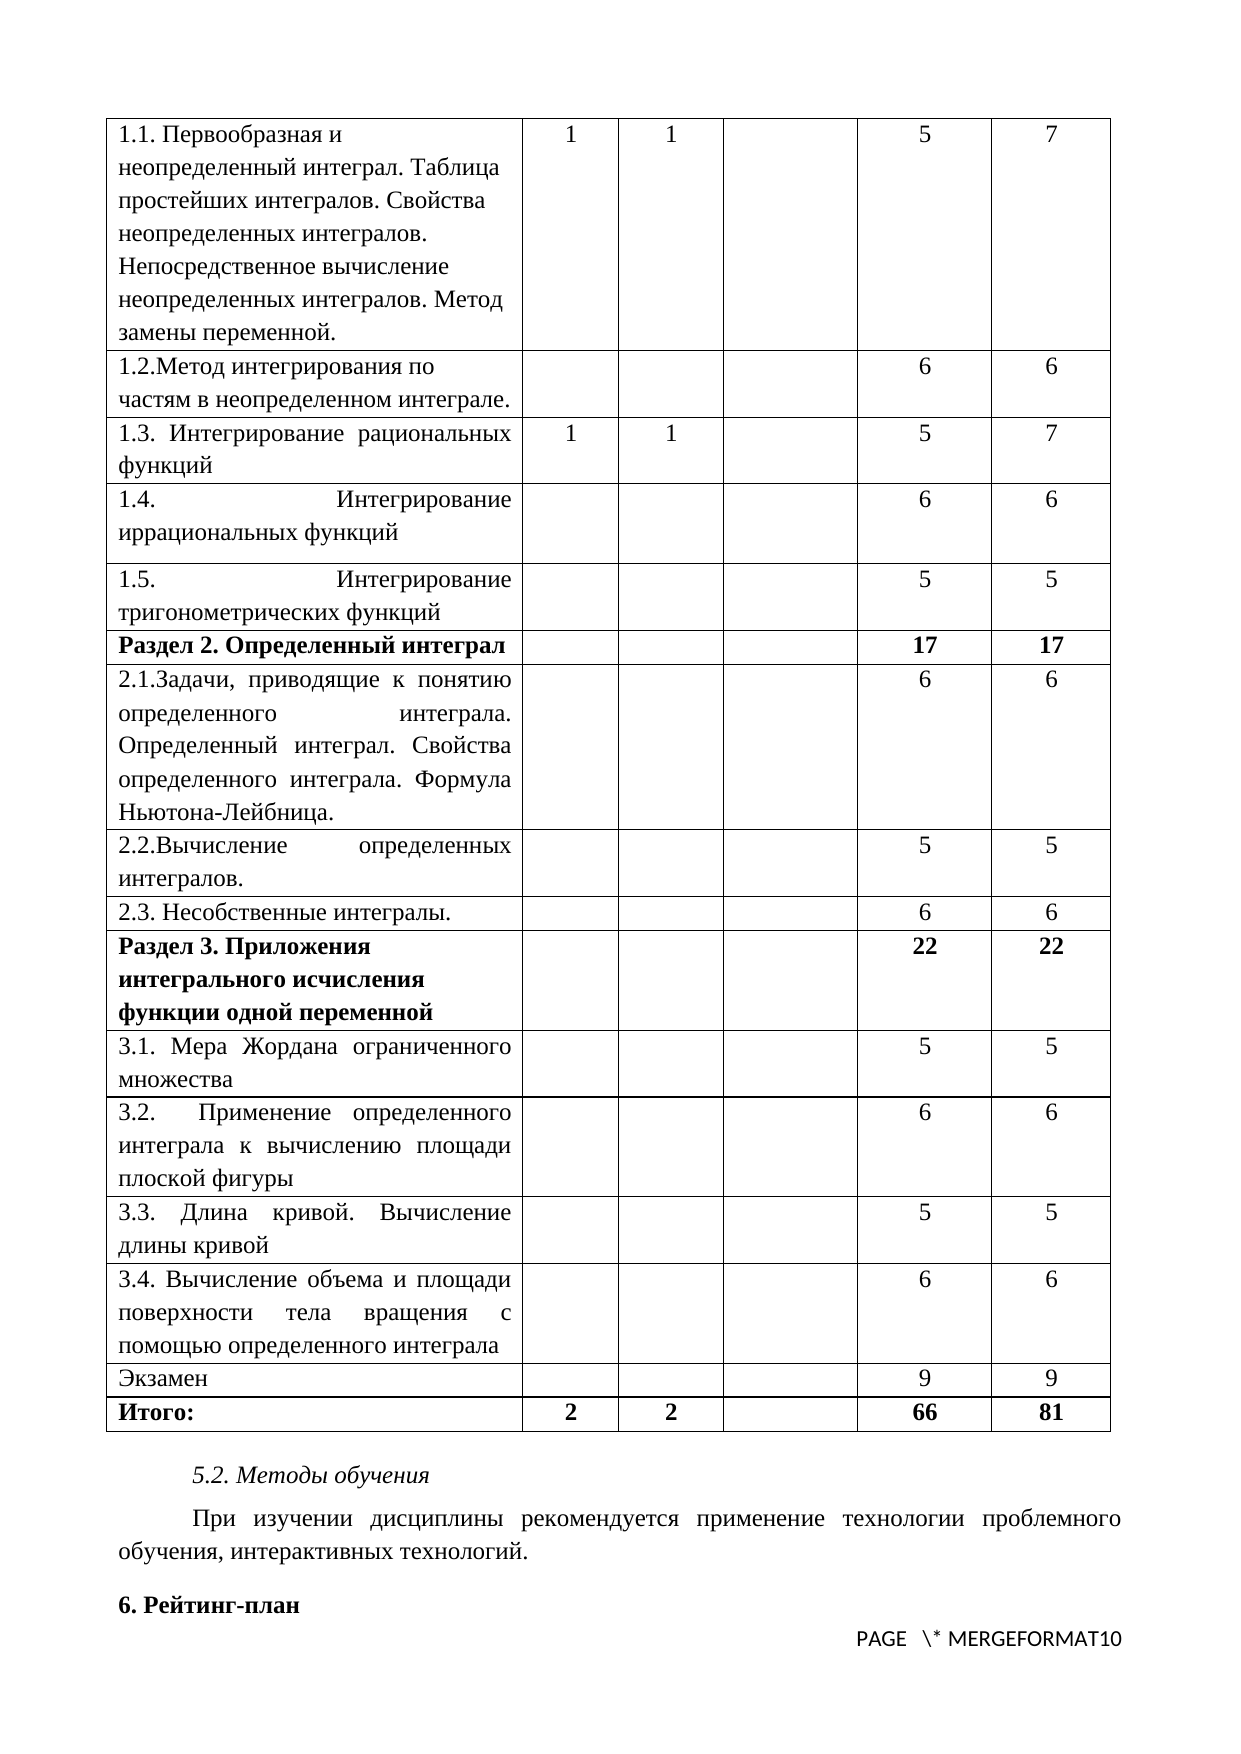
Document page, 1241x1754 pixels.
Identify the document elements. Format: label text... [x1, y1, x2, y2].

table_cell 2.1.Задачи, приводящие к понятию определенного интеграла. Определенный интеграл. Свойства определенного интеграла. Формула Ньютона-Лейбница. [107, 665, 522, 829]
table_cell [619, 351, 723, 417]
table_cell 6 [858, 1098, 991, 1196]
table_cell [523, 1031, 618, 1096]
table_cell [724, 1398, 857, 1431]
table_cell [724, 1031, 857, 1096]
table_cell 5 [992, 830, 1110, 896]
table_cell 6 [992, 351, 1110, 417]
table_cell 6 [992, 1098, 1110, 1196]
table_cell [724, 665, 857, 829]
table_cell 5 [858, 830, 991, 896]
table_cell Итого: [107, 1398, 522, 1431]
table_cell [619, 1264, 723, 1362]
table_cell [619, 1098, 723, 1196]
table_cell [619, 631, 723, 663]
table_cell Раздел 3. Приложения интегрального исчисления функции одной переменной [107, 931, 522, 1030]
table_cell 5 [858, 418, 991, 483]
table_cell [619, 931, 723, 1030]
table_cell [619, 665, 723, 829]
table_cell 5 [858, 564, 991, 629]
table_cell [724, 830, 857, 896]
table_cell [724, 1264, 857, 1362]
table_cell 22 [858, 931, 991, 1030]
table_cell [523, 564, 618, 629]
table_cell 5 [858, 1031, 991, 1096]
table_cell 3.4. Вычисление объема и площади поверхности тела вращения с помощью определенного интеграла [107, 1264, 522, 1362]
table_cell [523, 897, 618, 930]
table_cell [523, 830, 618, 896]
table_cell 2.2.Вычисление определенных интегралов. [107, 830, 522, 896]
table_cell [619, 484, 723, 563]
table_cell 3.2. Применение определенного интеграла к вычислению площади плоской фигуры [107, 1098, 522, 1196]
table_cell 7 [992, 418, 1110, 483]
table_cell 1.4. Интегрирование иррациональных функций [107, 484, 522, 563]
table_cell Раздел 2. Определенный интеграл [107, 631, 522, 663]
table_cell [619, 1364, 723, 1396]
table_cell 3.3. Длина кривой. Вычисление длины кривой [107, 1197, 522, 1263]
table_cell [523, 484, 618, 563]
table_cell 17 [858, 631, 991, 663]
table_cell 5 [992, 1197, 1110, 1263]
text 5.2. Методы обучения [118, 1460, 1122, 1489]
table_cell [724, 484, 857, 563]
table_cell 1 [619, 119, 723, 350]
table_cell 6 [992, 484, 1110, 563]
table_cell 5 [858, 119, 991, 350]
table_cell Экзамен [107, 1364, 522, 1396]
table_cell [619, 830, 723, 896]
table_cell 5 [858, 1197, 991, 1263]
table_cell [619, 564, 723, 629]
table_cell 6 [858, 897, 991, 930]
table_cell [523, 665, 618, 829]
table_cell [724, 564, 857, 629]
table_cell 5 [992, 564, 1110, 629]
table_cell [523, 631, 618, 663]
table_cell 6 [992, 665, 1110, 829]
table_cell [523, 931, 618, 1030]
text При изучении дисциплины рекомендуется применение технологии проблемного обучения, интерактивных технологий. [118, 1503, 1122, 1565]
table_cell 6 [858, 484, 991, 563]
table_cell 2 [523, 1398, 618, 1431]
table_cell 6 [858, 1264, 991, 1362]
table_cell 9 [992, 1364, 1110, 1396]
table_cell [523, 1364, 618, 1396]
text 6. Рейтинг-план [118, 1590, 1122, 1619]
table_cell [619, 1031, 723, 1096]
table_cell 6 [992, 1264, 1110, 1362]
table_cell 2 [619, 1398, 723, 1431]
table_cell 1.5. Интегрирование тригонометрических функций [107, 564, 522, 629]
table_cell 9 [858, 1364, 991, 1396]
table_cell 66 [858, 1398, 991, 1431]
table_cell 1.3. Интегрирование рациональных функций [107, 418, 522, 483]
table_cell 1.1. Первообразная и неопределенный интеграл. Таблица простейших интегралов. Свойства неопределенных интегралов. Непосредственное вычисление неопределенных интегралов. Метод замены переменной. [107, 119, 522, 350]
table_cell [724, 351, 857, 417]
table_cell [724, 897, 857, 930]
table_cell [724, 1364, 857, 1396]
table_cell [724, 418, 857, 483]
table_cell 7 [992, 119, 1110, 350]
table_cell 5 [992, 1031, 1110, 1096]
table_cell 1.2.Метод интегрирования по частям в неопределенном интеграле. [107, 351, 522, 417]
table_cell [523, 351, 618, 417]
table_cell 2.3. Несобственные интегралы. [107, 897, 522, 930]
table_cell 3.1. Мера Жордана ограниченного множества [107, 1031, 522, 1096]
table_cell 1 [523, 119, 618, 350]
table_cell 6 [858, 665, 991, 829]
table_cell [523, 1098, 618, 1196]
table_cell [724, 931, 857, 1030]
table_cell 6 [858, 351, 991, 417]
table_cell 1 [619, 418, 723, 483]
table_cell 17 [992, 631, 1110, 663]
table_cell [523, 1197, 618, 1263]
table_cell 81 [992, 1398, 1110, 1431]
table_cell [619, 897, 723, 930]
table_cell 6 [992, 897, 1110, 930]
table_cell [724, 1098, 857, 1196]
table_cell 1 [523, 418, 618, 483]
table_cell [724, 119, 857, 350]
table_cell [724, 1197, 857, 1263]
table_cell [724, 631, 857, 663]
table_cell [523, 1264, 618, 1362]
table_cell 22 [992, 931, 1110, 1030]
table_cell [619, 1197, 723, 1263]
